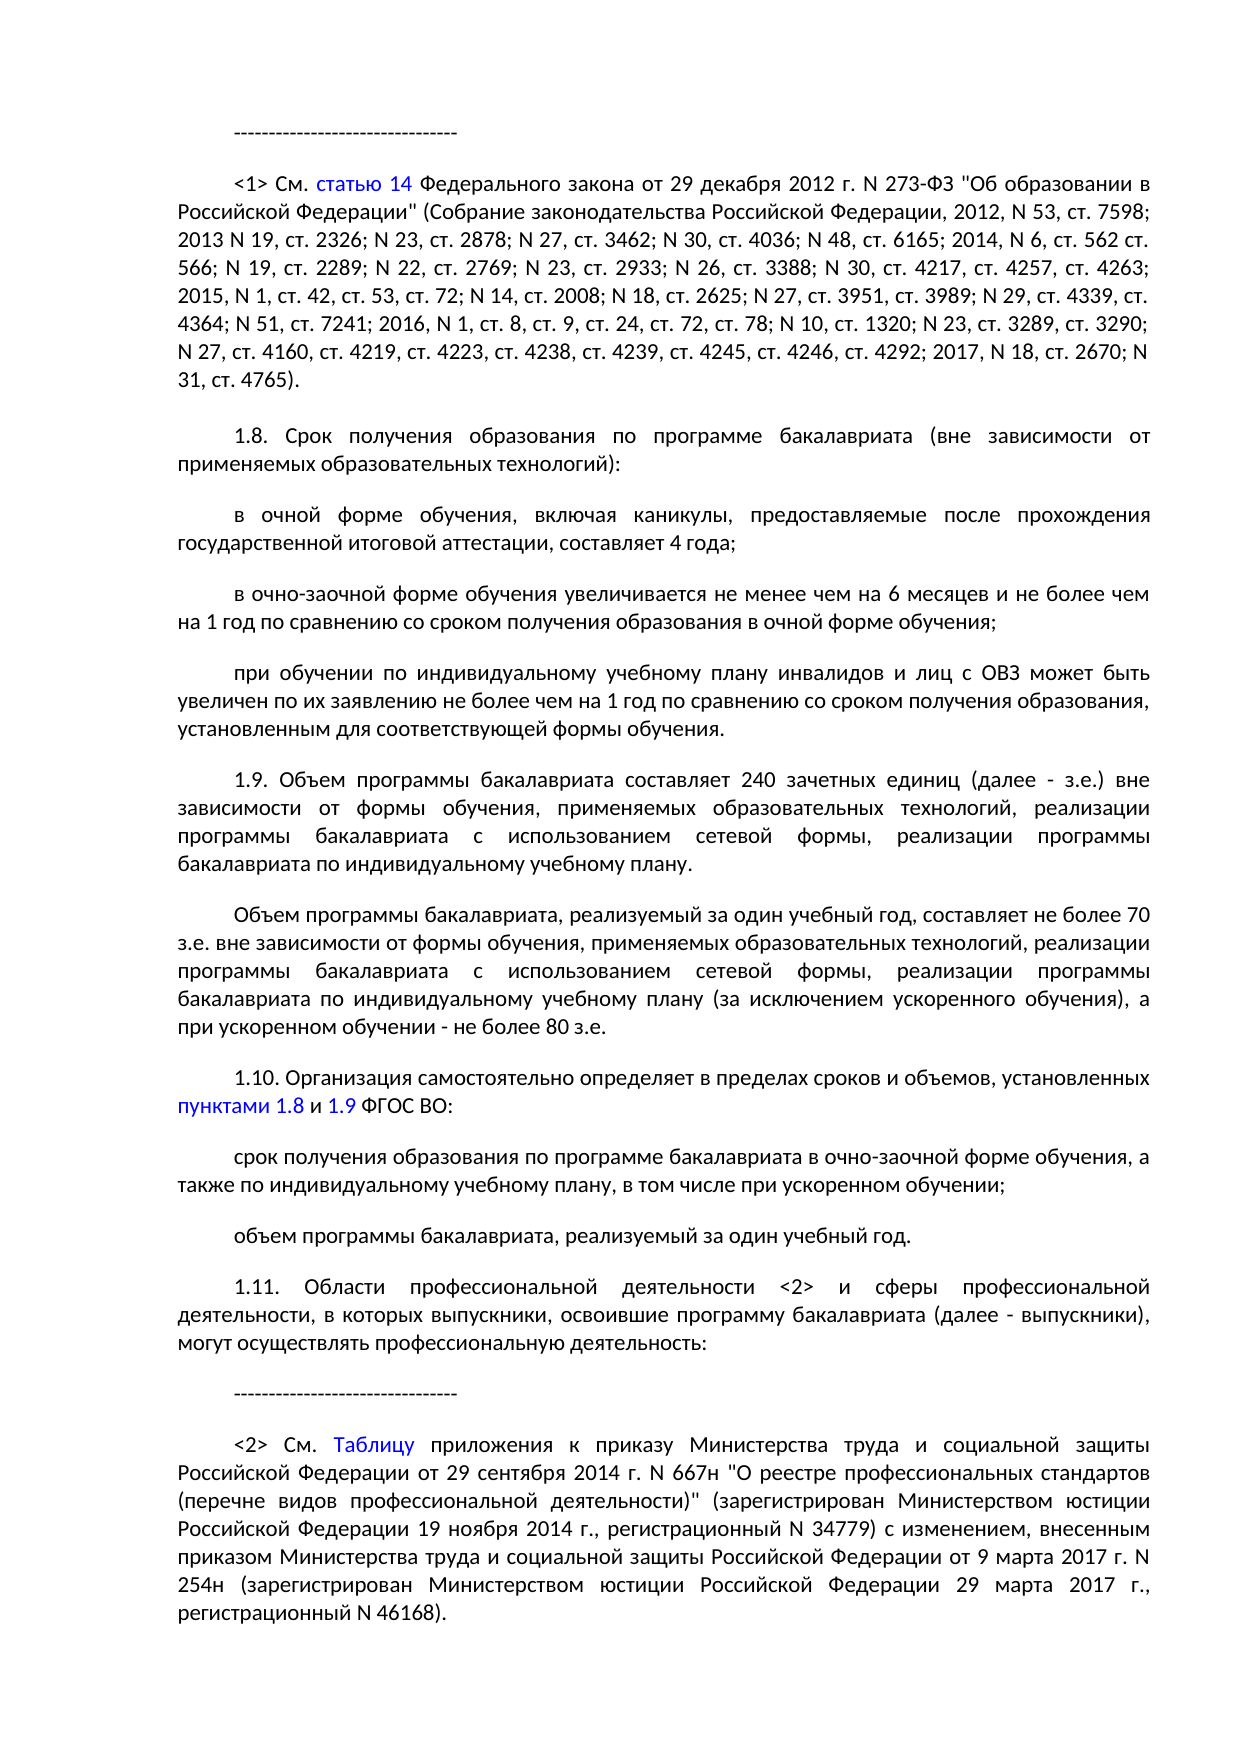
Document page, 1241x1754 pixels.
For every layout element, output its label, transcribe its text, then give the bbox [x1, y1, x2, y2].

text в очной форме обучения, включая каникулы, предоставляемые после прохождения государственной итоговой аттестации, составляет 4 года; [177, 500, 1152, 556]
text в очно-заочной форме обучения увеличивается не менее чем на 6 месяцев и не более чем на 1 год по сравнению со сроком получения образования в очной форме обучения; [177, 579, 1152, 635]
text <2> См. Таблицу приложения к приказу Министерства труда и социальной защиты Российской Федерации от 29 сентября 2014 г. N 667н "О реестре профессиональных стандартов (перечне видов профессиональной деятельности)" (зарегистрирован Министерством юстиции Российской Федерации 19 ноября 2014 г., регистрационный N 34779) с изменением, внесенным приказом Министерства труда и социальной защиты Российской Федерации от 9 марта 2017 г. N 254н (зарегистрирован Министерством юстиции Российской Федерации 29 марта 2017 г., регистрационный N 46168). [177, 1430, 1152, 1626]
text 1.11. Области профессиональной деятельности <2> и сферы профессиональной деятельности, в которых выпускники, освоившие программу бакалавриата (далее - выпускники), могут осуществлять профессиональную деятельность: [177, 1272, 1152, 1356]
text 1.10. Организация самостоятельно определяет в пределах сроков и объемов, установленных пунктами 1.8 и 1.9 ФГОС ВО: [177, 1063, 1152, 1119]
text 1.8. Срок получения образования по программе бакалавриата (вне зависимости от применяемых образовательных технологий): [177, 421, 1152, 477]
text объем программы бакалавриата, реализуемый за один учебный год. [177, 1221, 1152, 1249]
text -------------------------------- [177, 1379, 1152, 1407]
text 1.9. Объем программы бакалавриата составляет 240 зачетных единиц (далее - з.е.) вне зависимости от формы обучения, применяемых образовательных технологий, реализации программы бакалавриата с использованием сетевой формы, реализации программы бакалавриата по индивидуальному учебному плану. [177, 765, 1152, 877]
text -------------------------------- [177, 118, 1152, 146]
text <1> См. статью 14 Федерального закона от 29 декабря 2012 г. N 273-ФЗ "Об образовании в Российской Федерации" (Собрание законодательства Российской Федерации, 2012, N 53, ст. 7598; 2013 N 19, ст. 2326; N 23, ст. 2878; N 27, ст. 3462; N 30, ст. 4036; N 48, ст. 6165; 2014, N 6, ст. 562 ст. 566; N 19, ст. 2289; N 22, ст. 2769; N 23, ст. 2933; N 26, ст. 3388; N 30, ст. 4217, ст. 4257, ст. 4263; 2015, N 1, ст. 42, ст. 53, ст. 72; N 14, ст. 2008; N 18, ст. 2625; N 27, ст. 3951, ст. 3989; N 29, ст. 4339, ст. 4364; N 51, ст. 7241; 2016, N 1, ст. 8, ст. 9, ст. 24, ст. 72, ст. 78; N 10, ст. 1320; N 23, ст. 3289, ст. 3290; N 27, ст. 4160, ст. 4219, ст. 4223, ст. 4238, ст. 4239, ст. 4245, ст. 4246, ст. 4292; 2017, N 18, ст. 2670; N 31, ст. 4765). [177, 169, 1152, 393]
text срок получения образования по программе бакалавриата в очно-заочной форме обучения, а также по индивидуальному учебному плану, в том числе при ускоренном обучении; [177, 1142, 1152, 1198]
text при обучении по индивидуальному учебному плану инвалидов и лиц с ОВЗ может быть увеличен по их заявлению не более чем на 1 год по сравнению со сроком получения образования, установленным для соответствующей формы обучения. [177, 658, 1152, 742]
text Объем программы бакалавриата, реализуемый за один учебный год, составляет не более 70 з.е. вне зависимости от формы обучения, применяемых образовательных технологий, реализации программы бакалавриата с использованием сетевой формы, реализации программы бакалавриата по индивидуальному учебному плану (за исключением ускоренного обучения), а при ускоренном обучении - не более 80 з.е. [177, 900, 1152, 1040]
